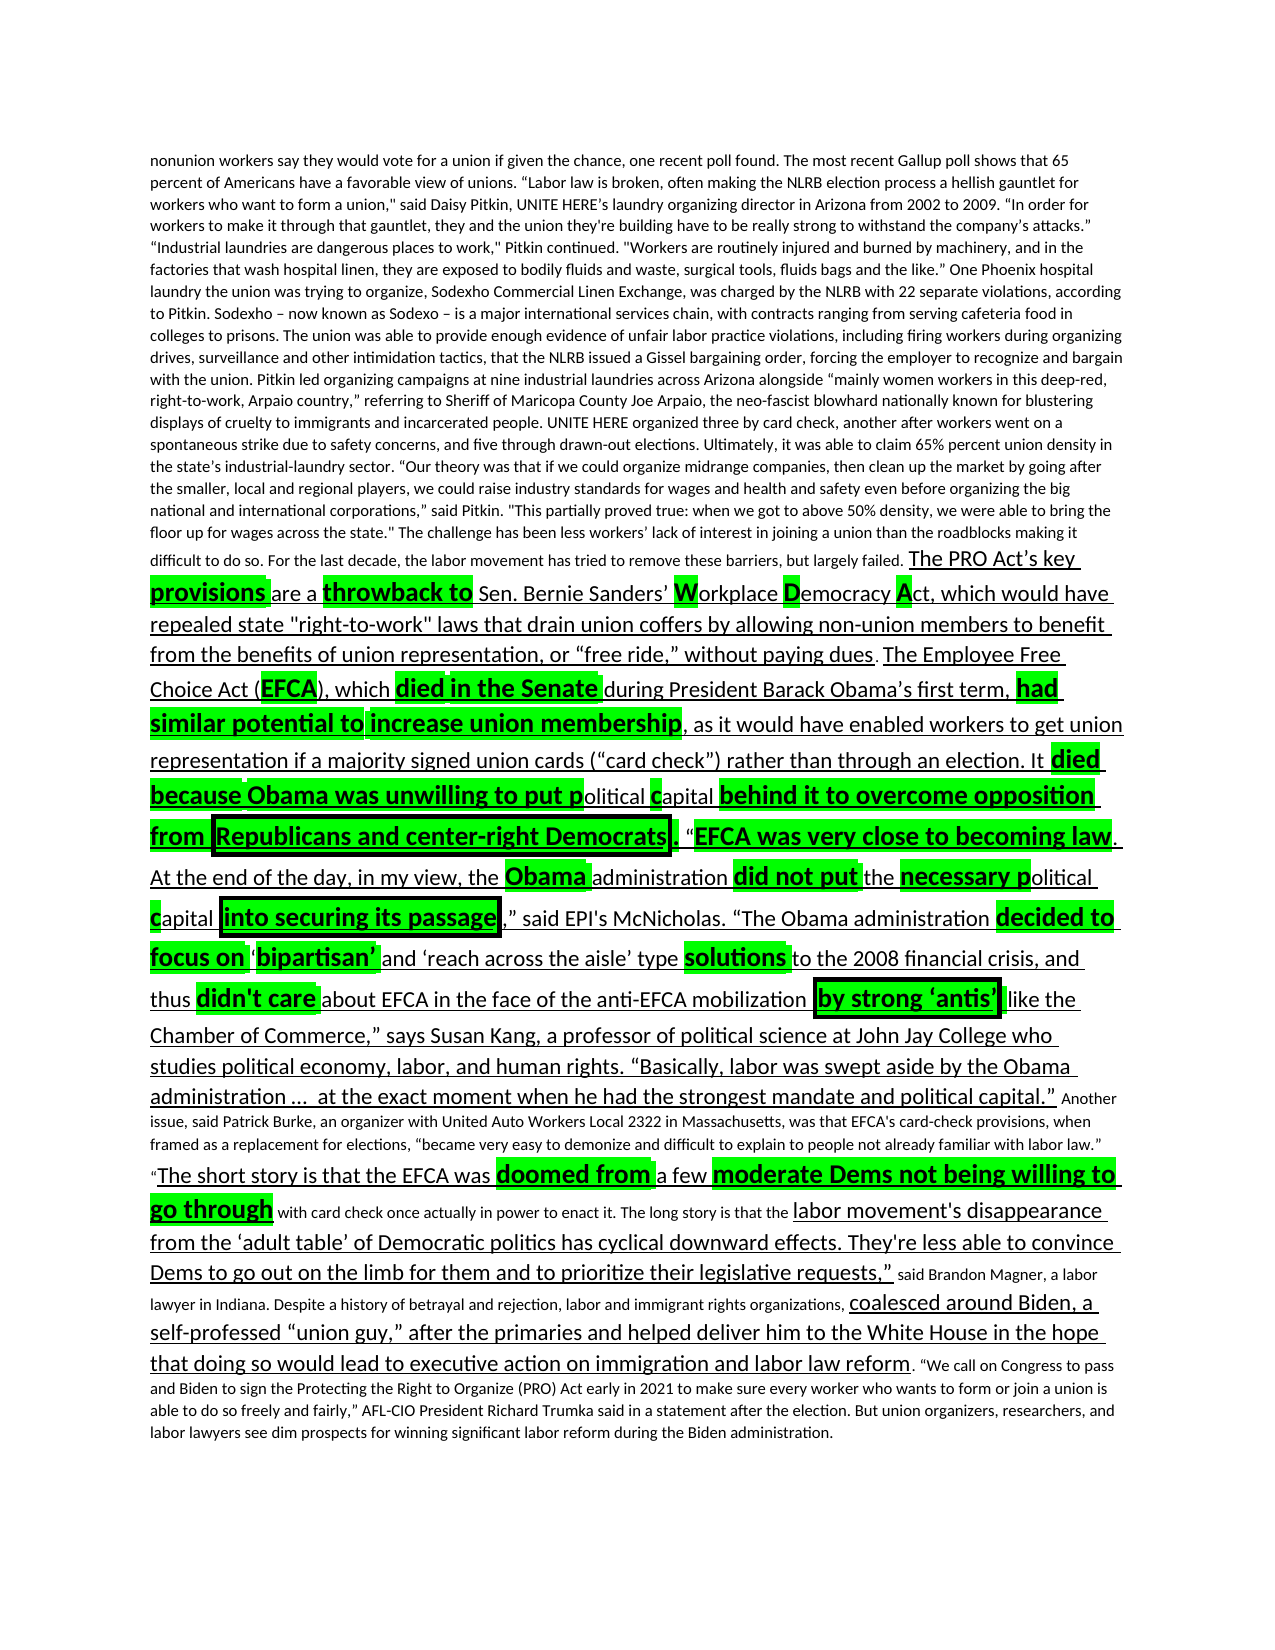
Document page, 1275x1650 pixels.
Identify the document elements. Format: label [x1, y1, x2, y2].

text [150, 150, 1125, 1442]
